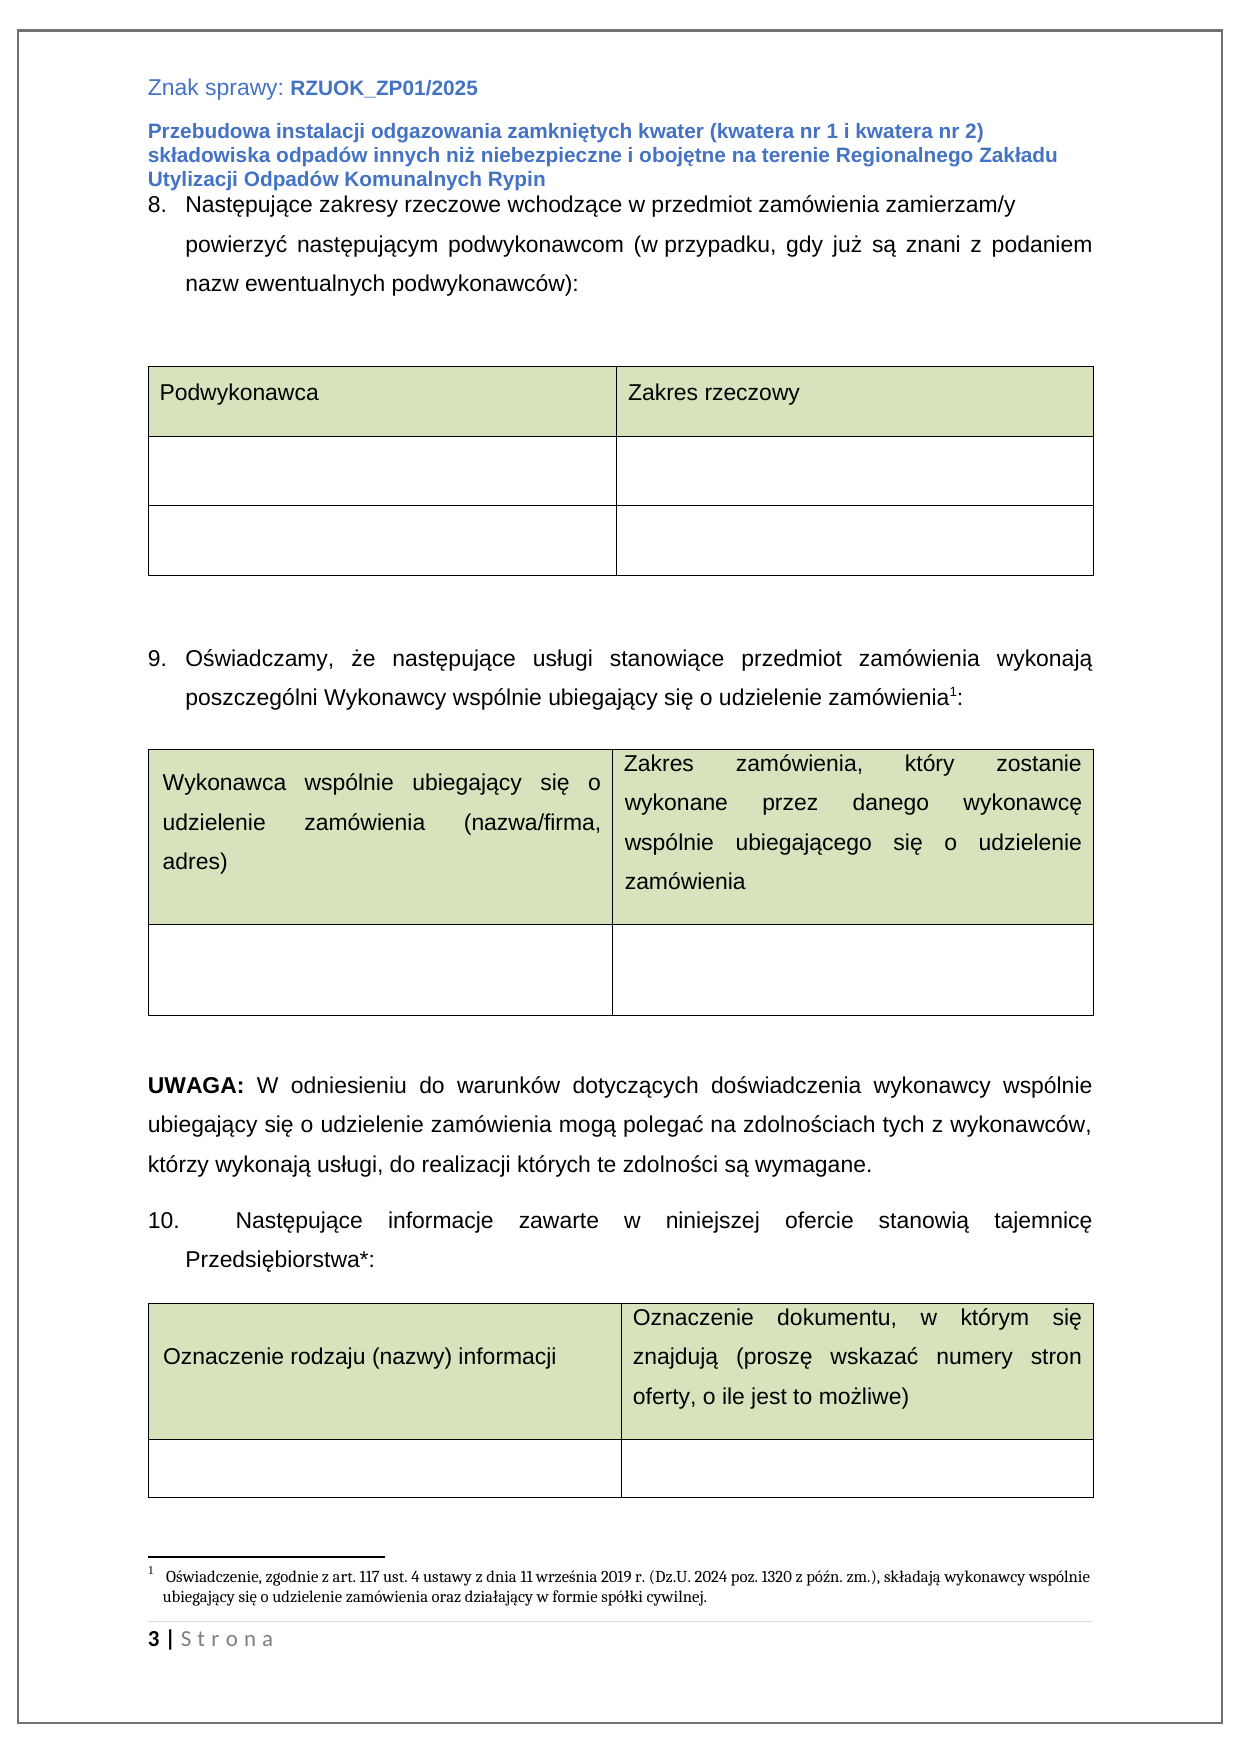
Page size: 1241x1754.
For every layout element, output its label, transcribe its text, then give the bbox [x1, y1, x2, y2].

table_header Zakres zamówienia, który zostanie wykonane przez danego wykonawcę wspólnie ubiegającego się o udzielenie zamówienia [613, 750, 1093, 924]
table_header Oznaczenie rodzaju (nazwy) informacji [149, 1304, 621, 1439]
table_header Oznaczenie dokumentu, w którym się znajdują (proszę wskazać numery stron oferty, o ile jest to możliwe) [622, 1304, 1093, 1439]
table_cell [617, 437, 1093, 505]
table_cell [613, 925, 1093, 1015]
table_header Podwykonawca [149, 367, 616, 436]
list powierzyć następującym podwykonawcom (w przypadku, gdy już są znani z podaniem nazw ewentualnych podwykonawców): [185, 231, 1093, 297]
table_cell [617, 506, 1093, 575]
table_cell [149, 506, 616, 575]
table_header Zakres rzeczowy [617, 367, 1093, 436]
table_cell [149, 437, 616, 505]
table_cell [149, 1440, 621, 1497]
table_cell [622, 1440, 1093, 1497]
text UWAGA: W odniesieniu do warunków dotyczących doświadczenia wykonawcy wspólnie ubiegający się o udzielenie zamówienia mogą polegać na zdolnościach tych z wykonawców, którzy wykonają usługi, do realizacji których te zdolności są wymagane. [148, 1072, 1093, 1177]
list Następujące zakresy rzeczowe wchodzące w przedmiot zamówienia zamierzam/y [148, 191, 1093, 218]
list Oświadczamy, że następujące usługi stanowiące przedmiot zamówienia wykonają poszczególni Wykonawcy wspólnie ubiegający się o udzielenie zamówienia: [148, 644, 1093, 710]
list Następujące informacje zawarte w niniejszej ofercie stanowią tajemnicę Przedsiębiorstwa*: [148, 1207, 1093, 1273]
table_header Wykonawca wspólnie ubiegający się o udzielenie zamówienia (nazwa/firma, adres) [149, 750, 612, 924]
table_cell [149, 925, 612, 1015]
